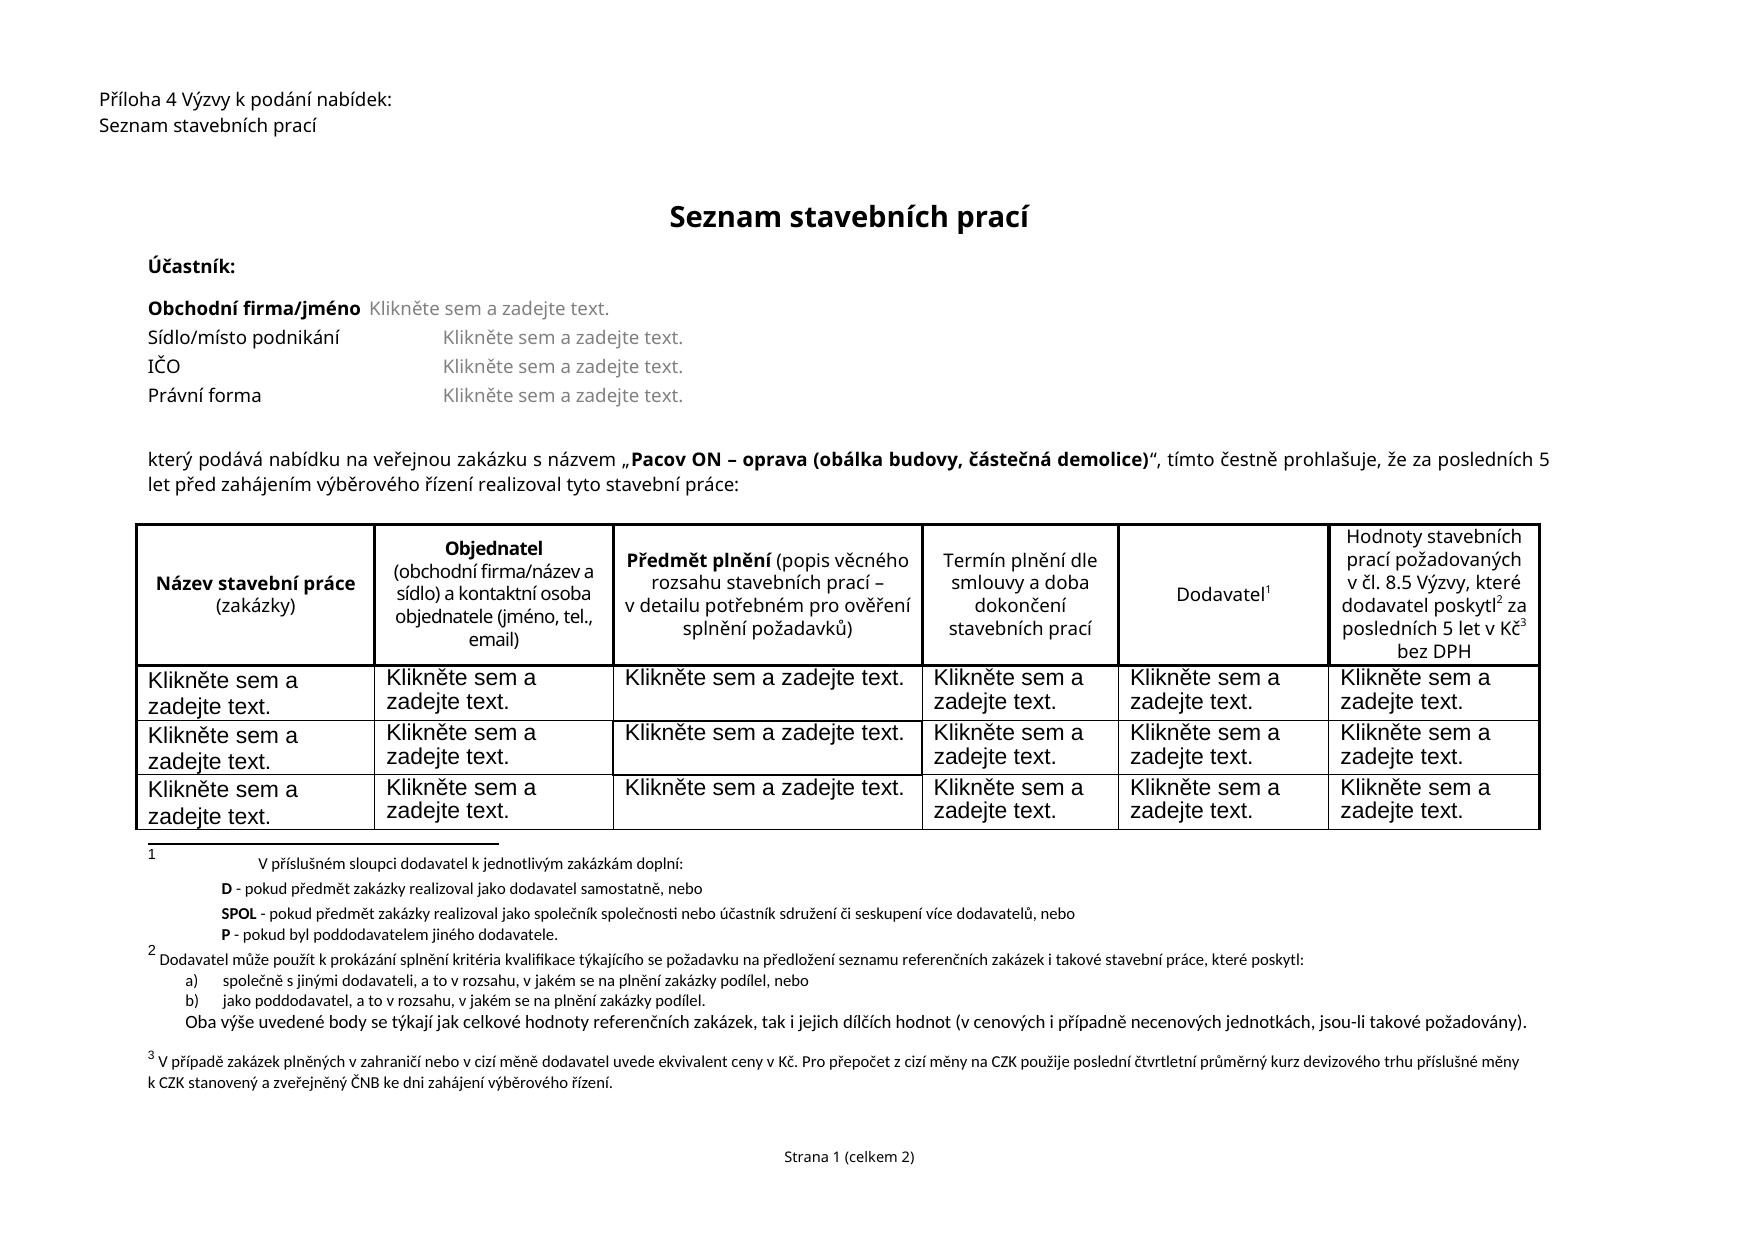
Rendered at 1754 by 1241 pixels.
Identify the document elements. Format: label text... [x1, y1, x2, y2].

text který podává nabídku na veřejnou zakázku s názvem „Pacov ON – oprava (obálka budovy, částečná demolice)“, tímto čestně prohlašuje, že za posledních 5 let před zahájením výběrového řízení realizoval tyto stavební práce: [148, 446, 1551, 497]
title Seznam stavebních prací [148, 196, 1551, 236]
table_header Předmět plnění (popis věcného rozsahu stavebních prací – v detailu potřebném pro ověření splnění požadavků) [615, 526, 921, 664]
text Účastník: [148, 249, 1551, 279]
table_header Název stavební práce (zakázky) [138, 526, 373, 664]
text Sídlo/místo podnikání [148, 321, 1551, 350]
table_header Hodnoty stavebních prací požadovaných v čl. 8.5 Výzvy, které dodavatel poskytl za posledních 5 let v Kč bez DPH [1331, 526, 1538, 664]
table_header Dodavatel [1120, 526, 1327, 664]
text Obchodní firma/jméno [148, 292, 1551, 321]
table_header Objednatel (obchodní firma/název a sídlo) a kontaktní osoba objednatele (jméno, tel., email) [376, 526, 612, 664]
text IČO [148, 350, 1551, 379]
text Právní forma [148, 379, 1551, 408]
table_header Termín plnění dle smlouvy a doba dokončení stavebních prací [924, 526, 1117, 664]
